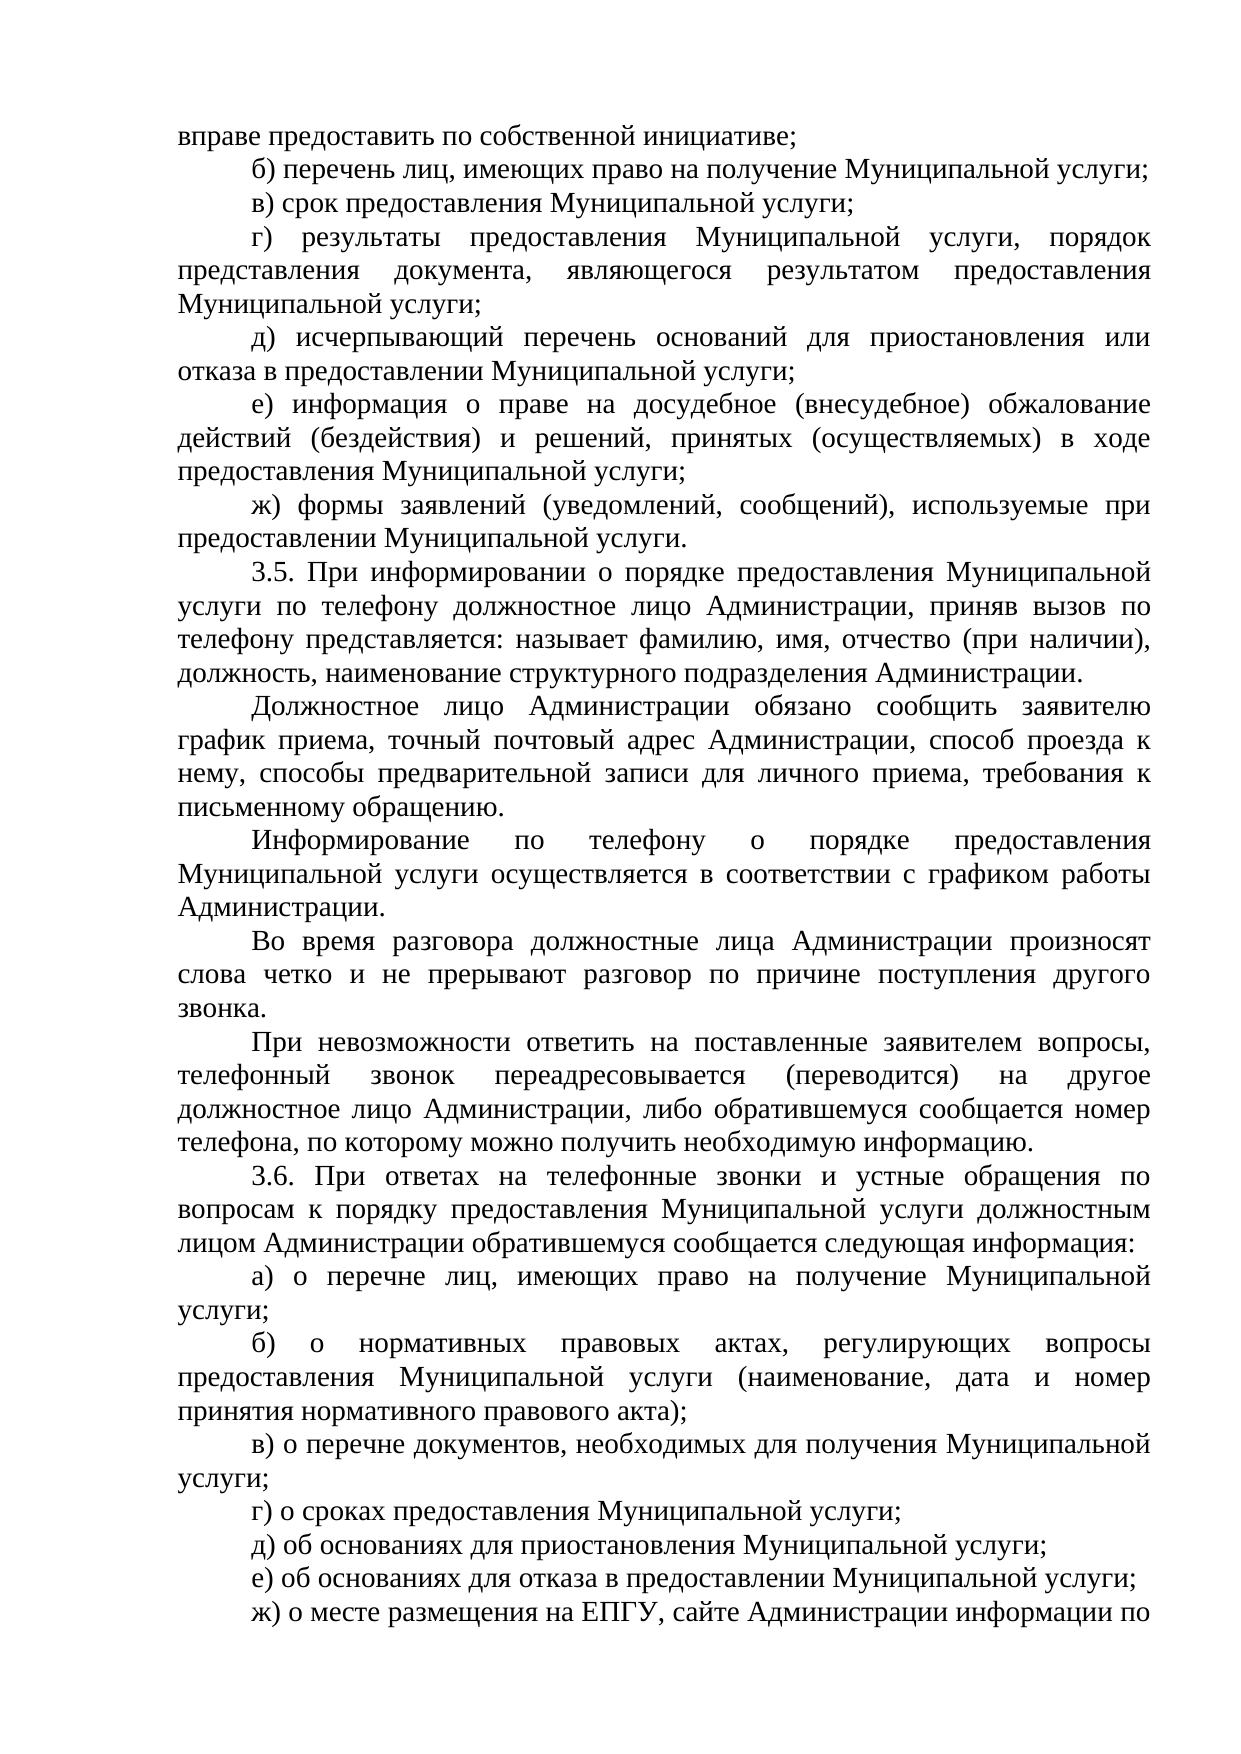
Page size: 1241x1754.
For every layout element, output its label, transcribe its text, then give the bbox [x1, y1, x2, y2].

text Информирование по телефону о порядке предоставления Муниципальной услуги осуществляется в соответствии с графиком работы Администрации. [177, 822, 1152, 923]
text д) об основаниях для приостановления Муниципальной услуги; [177, 1527, 1152, 1560]
text 3.5. При информировании о порядке предоставления Муниципальной услуги по телефону должностное лицо Администрации, приняв вызов по телефону представляется: называет фамилию, имя, отчество (при наличии), должность, наименование структурного подразделения Администрации. [177, 554, 1152, 688]
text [177, 118, 1152, 152]
text Должностное лицо Администрации обязано сообщить заявителю график приема, точный почтовый адрес Администрации, способ проезда к нему, способы предварительной записи для личного приема, требования к письменному обращению. [177, 688, 1152, 822]
text е) информация о праве на досудебное (внесудебное) обжалование действий (бездействия) и решений, принятых (осуществляемых) в ходе предоставления Муниципальной услуги; [177, 386, 1152, 487]
text б) о нормативных правовых актах, регулирующих вопросы предоставления Муниципальной услуги (наименование, дата и номер принятия нормативного правового акта); [177, 1326, 1152, 1426]
text в) срок предоставления Муниципальной услуги; [177, 185, 1152, 219]
text а) о перечне лиц, имеющих право на получение Муниципальной услуги; [177, 1258, 1152, 1326]
text ж) формы заявлений (уведомлений, сообщений), используемые при предоставлении Муниципальной услуги. [177, 487, 1152, 554]
text г) о сроках предоставления Муниципальной услуги; [177, 1493, 1152, 1527]
text в) о перечне документов, необходимых для получения Муниципальной услуги; [177, 1426, 1152, 1493]
text е) об основаниях для отказа в предоставлении Муниципальной услуги; [177, 1560, 1152, 1594]
text При невозможности ответить на поставленные заявителем вопросы, телефонный звонок переадресовывается (переводится) на другое должностное лицо Администрации, либо обратившемуся сообщается номер телефона, по которому можно получить необходимую информацию. [177, 1024, 1152, 1158]
text 3.6. При ответах на телефонные звонки и устные обращения по вопросам к порядку предоставления Муниципальной услуги должностным лицом Администрации обратившемуся сообщается следующая информация: [177, 1158, 1152, 1258]
text Во время разговора должностные лица Администрации произносят слова четко и не прерывают разговор по причине поступления другого звонка. [177, 923, 1152, 1024]
text г) результаты предоставления Муниципальной услуги, порядок представления документа, являющегося результатом предоставления Муниципальной услуги; [177, 219, 1152, 319]
text д) исчерпывающий перечень оснований для приостановления или отказа в предоставлении Муниципальной услуги; [177, 319, 1152, 386]
text б) перечень лиц, имеющих право на получение Муниципальной услуги; [177, 152, 1152, 185]
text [177, 1594, 1152, 1627]
